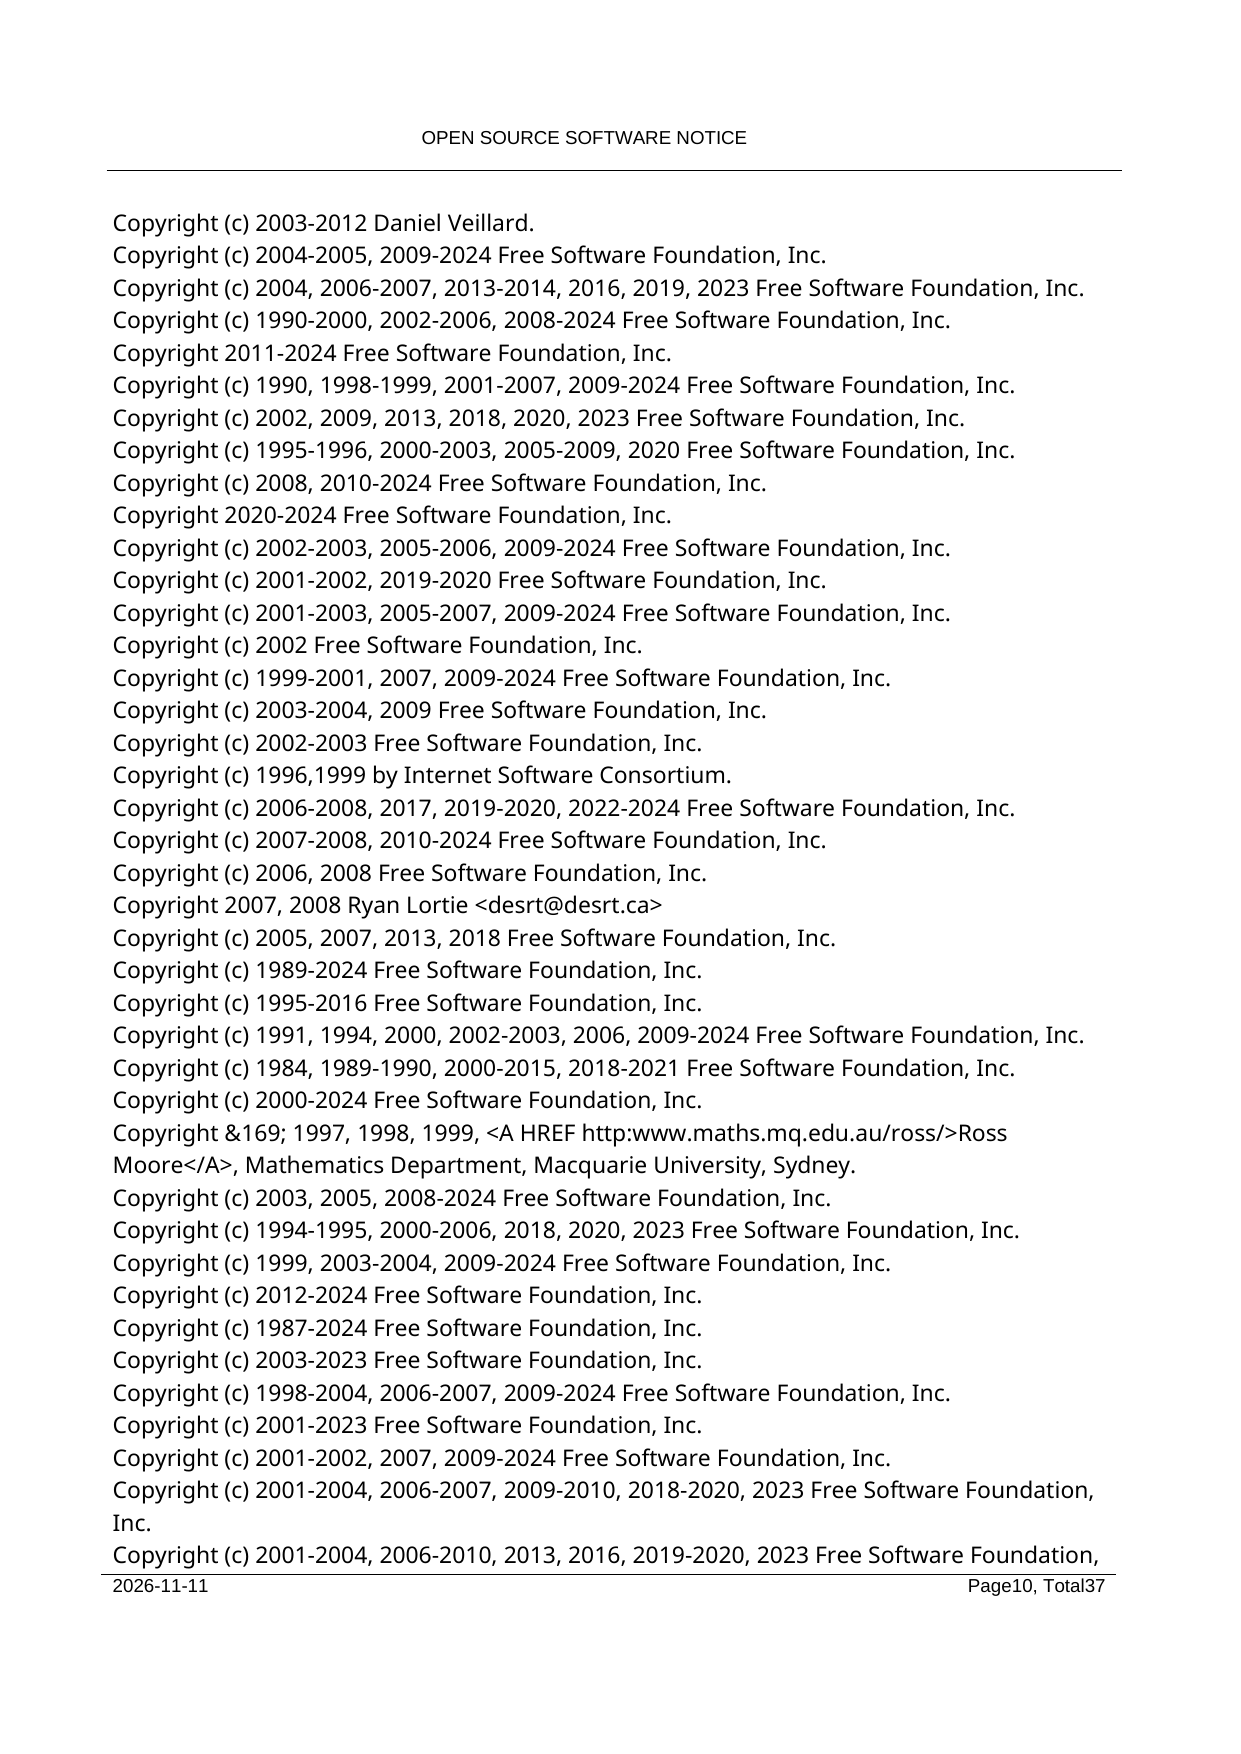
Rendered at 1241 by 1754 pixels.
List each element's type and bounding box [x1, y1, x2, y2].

text [112, 206, 1128, 1571]
